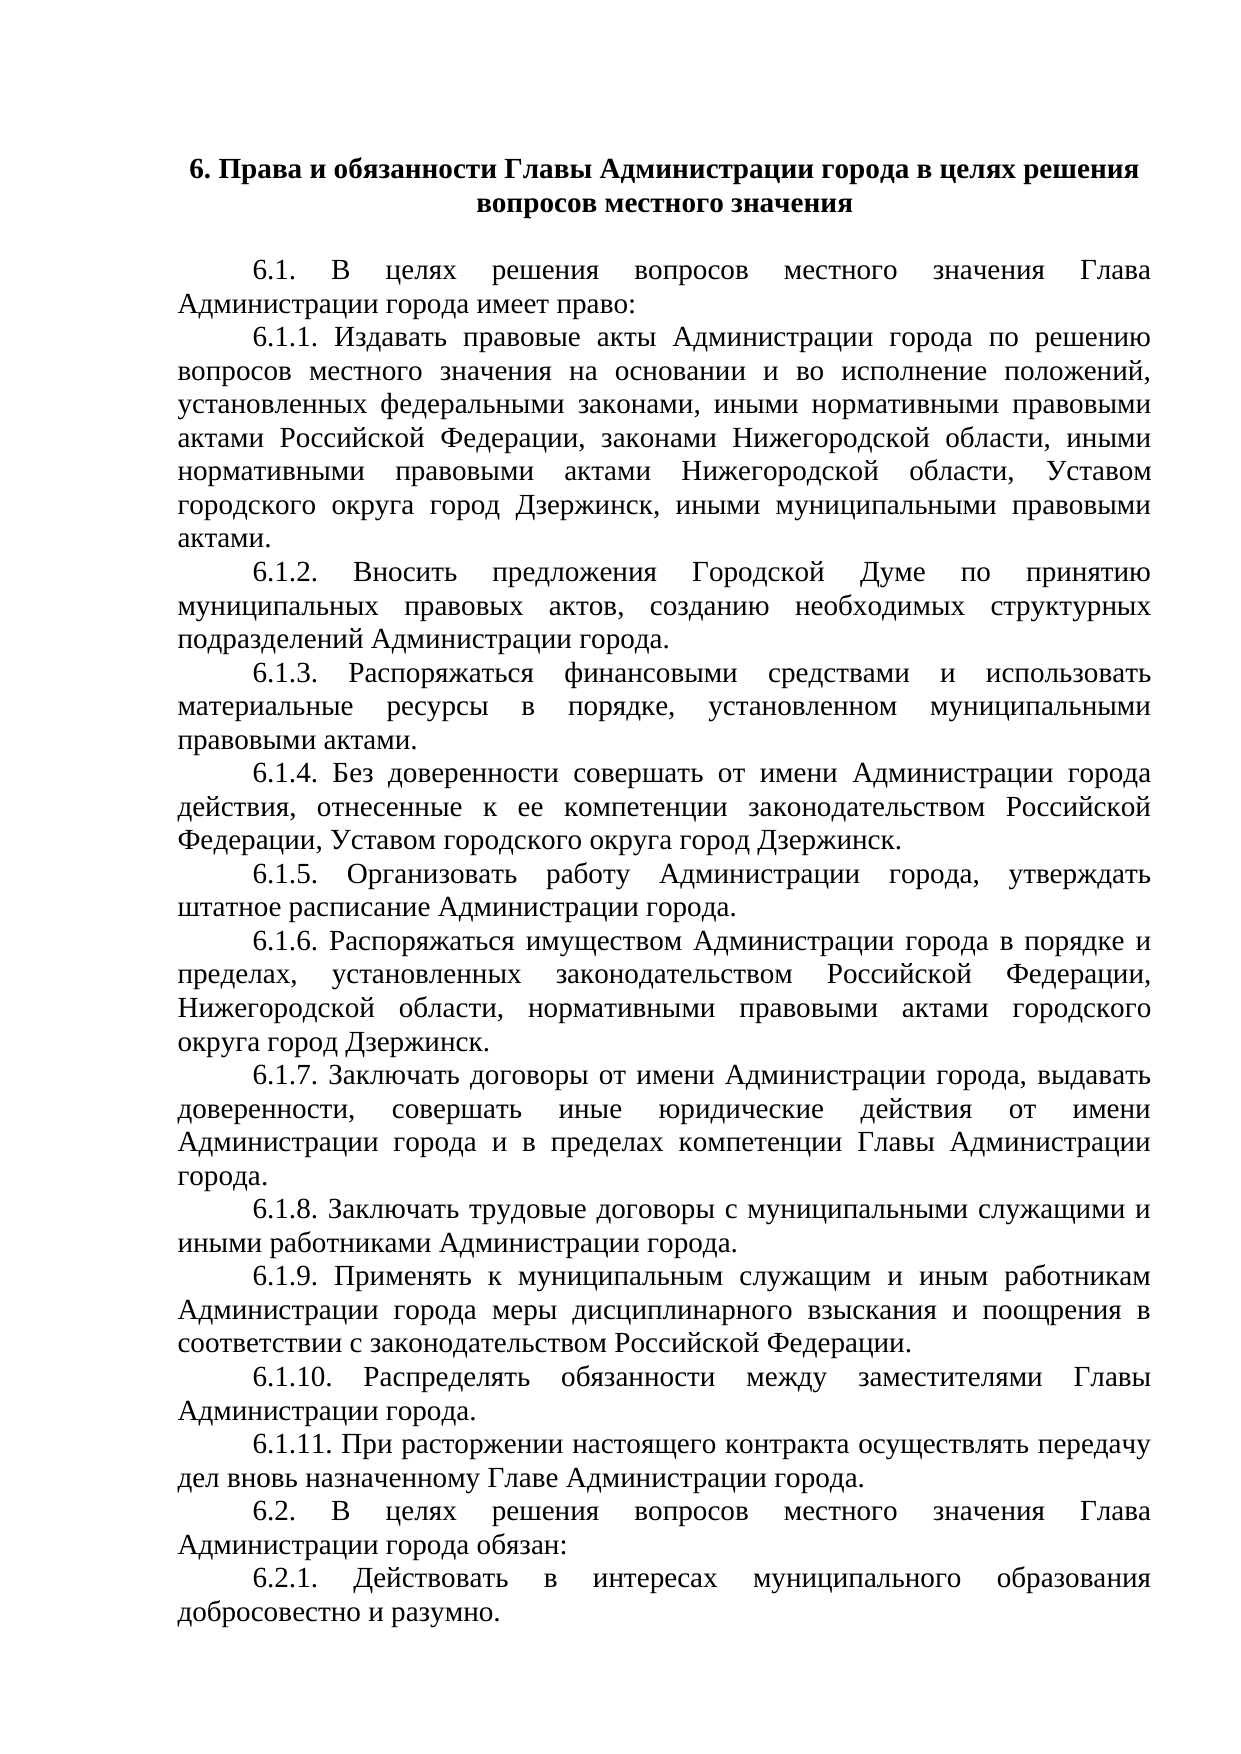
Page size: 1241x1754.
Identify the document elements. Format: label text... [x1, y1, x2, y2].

text 6.1.5. Организовать работу Администрации города, утверждать штатное расписание Администрации города. [177, 856, 1152, 923]
text 6.1.9. Применять к муниципальным служащим и иным работникам Администрации города меры дисциплинарного взыскания и поощрения в соответствии с законодательством Российской Федерации. [177, 1258, 1152, 1359]
text 6.2.1. Действовать в интересах муниципального образования добросовестно и разумно. [177, 1560, 1152, 1627]
text 6.1. В целях решения вопросов местного значения Глава Администрации города имеет право: [177, 252, 1152, 319]
text 6.1.6. Распоряжаться имуществом Администрации города в порядке и пределах, установленных законодательством Российской Федерации, Нижегородской области, нормативными правовыми актами городского округа город Дзержинск. [177, 923, 1152, 1057]
text 6.1.11. При расторжении настоящего контракта осуществлять передачу дел вновь назначенному Главе Администрации города. [177, 1426, 1152, 1493]
text 6.2. В целях решения вопросов местного значения Глава Администрации города обязан: [177, 1493, 1152, 1560]
text 6.1.1. Издавать правовые акты Администрации города по решению вопросов местного значения на основании и во исполнение положений, установленных федеральными законами, иными нормативными правовыми актами Российской Федерации, законами Нижегородской области, иными нормативными правовыми актами Нижегородской области, Уставом городского округа город Дзержинск, иными муниципальными правовыми актами. [177, 319, 1152, 554]
text 6.1.10. Распределять обязанности между заместителями Главы Администрации города. [177, 1359, 1152, 1426]
text 6. Права и обязанности Главы Администрации города в целях решения вопросов местного значения [177, 152, 1152, 219]
text 6.1.8. Заключать трудовые договоры с муниципальными служащими и иными работниками Администрации города. [177, 1191, 1152, 1258]
text 6.1.3. Распоряжаться финансовыми средствами и использовать материальные ресурсы в порядке, установленном муниципальными правовыми актами. [177, 655, 1152, 755]
text 6.1.4. Без доверенности совершать от имени Администрации города действия, отнесенные к ее компетенции законодательством Российской Федерации, Уставом городского округа город Дзержинск. [177, 755, 1152, 856]
text 6.1.2. Вносить предложения Городской Думе по принятию муниципальных правовых актов, созданию необходимых структурных подразделений Администрации города. [177, 554, 1152, 655]
text 6.1.7. Заключать договоры от имени Администрации города, выдавать доверенности, совершать иные юридические действия от имени Администрации города и в пределах компетенции Главы Администрации города. [177, 1057, 1152, 1191]
